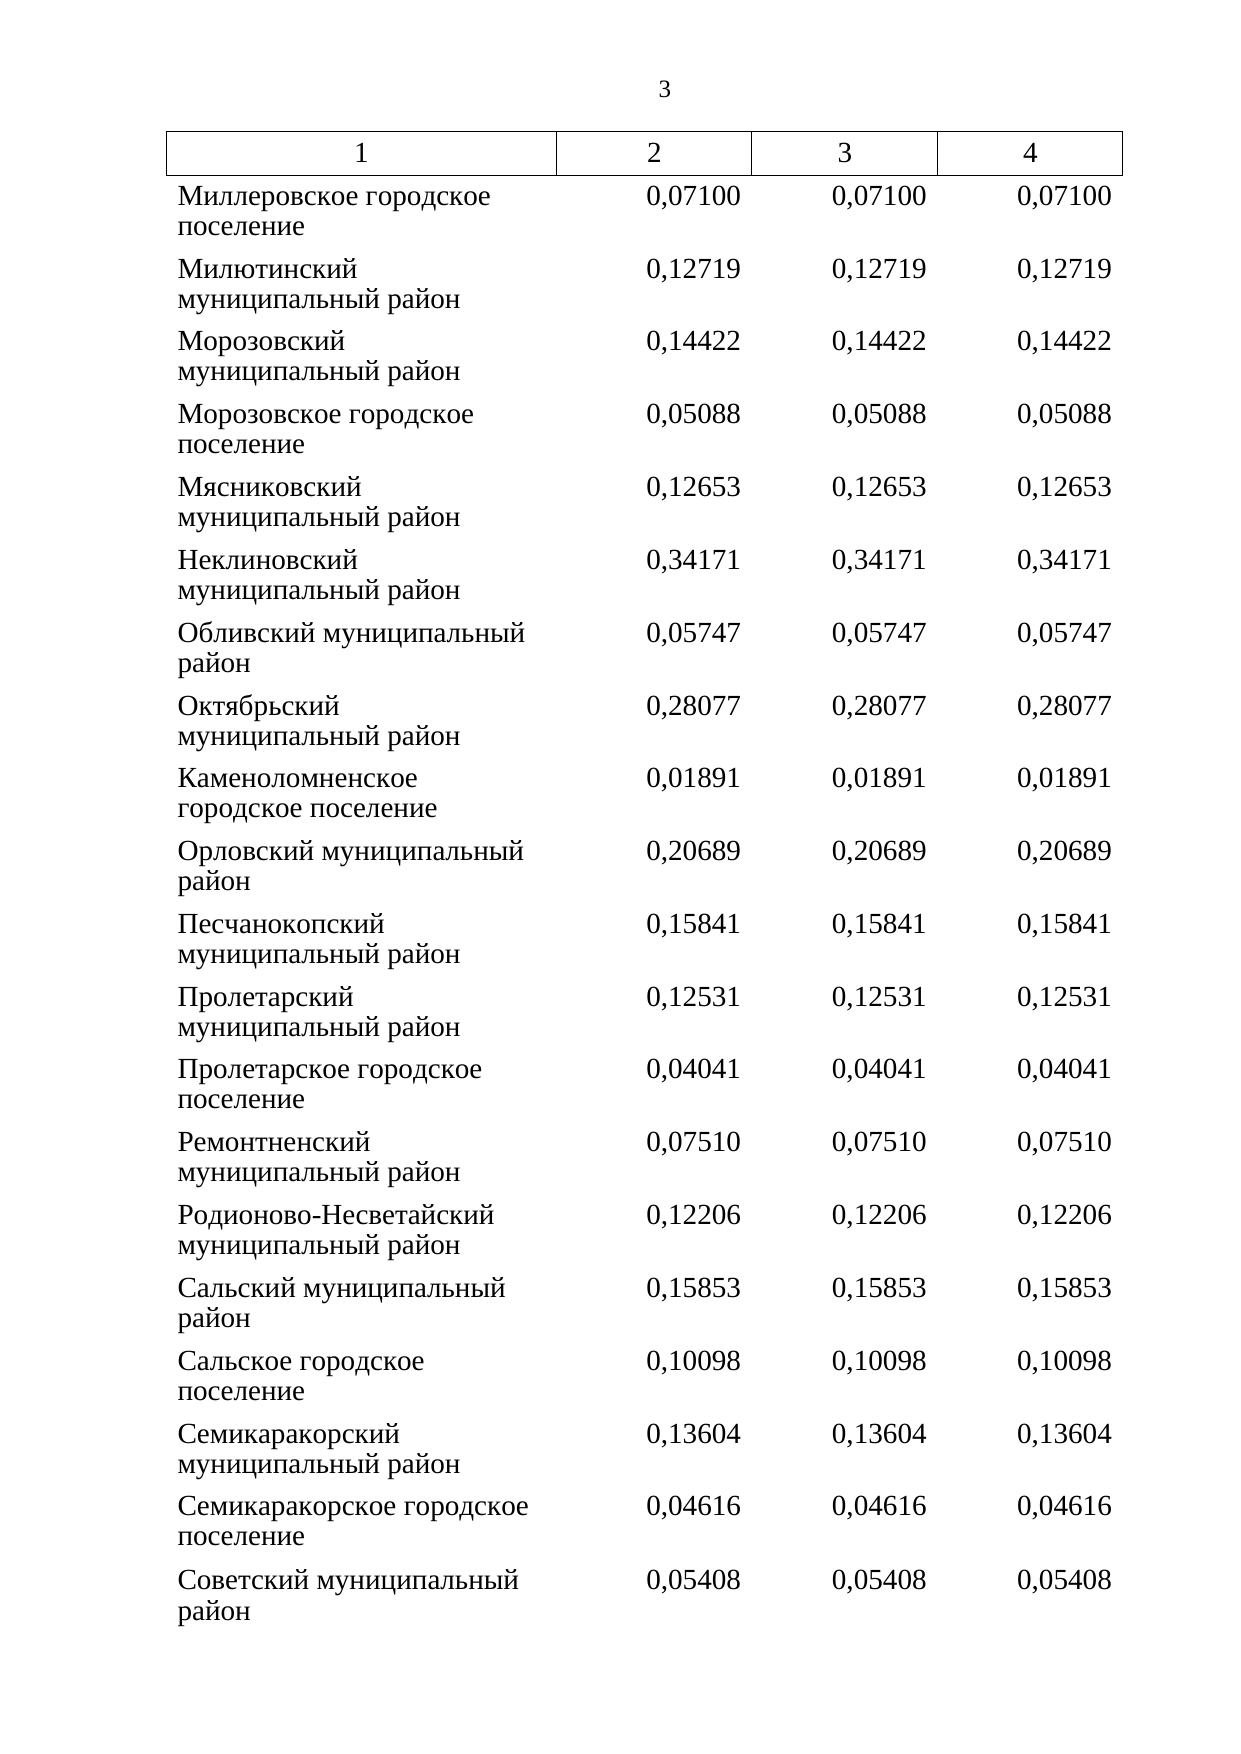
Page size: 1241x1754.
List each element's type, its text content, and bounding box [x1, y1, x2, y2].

table_cell 0,12531 [556, 976, 752, 1049]
table_cell 0,12531 [938, 976, 1123, 1049]
table_cell 0,20689 [556, 830, 752, 903]
table_cell Семикаракорский муниципальный район [166, 1413, 556, 1486]
table_cell 0,10098 [556, 1340, 752, 1413]
table_cell 0,13604 [752, 1413, 937, 1486]
table_cell 0,05408 [752, 1558, 937, 1633]
table_cell 0,34171 [752, 539, 937, 612]
table_cell 0,12206 [938, 1194, 1123, 1267]
table_cell 0,05088 [556, 393, 752, 466]
table_cell 0,05088 [938, 393, 1123, 466]
table_cell 0,34171 [556, 539, 752, 612]
table_cell 0,14422 [556, 321, 752, 393]
table_cell 0,13604 [938, 1413, 1123, 1486]
table_cell 0,05747 [752, 612, 937, 684]
table_cell Пролетарское городское поселение [166, 1049, 556, 1121]
table_cell Пролетарский муниципальный район [166, 976, 556, 1049]
table_cell 0,10098 [938, 1340, 1123, 1413]
table_cell 0,07510 [752, 1121, 937, 1194]
table_cell Неклиновский муниципальный район [166, 539, 556, 612]
table_cell Орловский муниципальный район [166, 830, 556, 903]
table_cell 0,07510 [938, 1121, 1123, 1194]
table_cell 0,15853 [752, 1267, 937, 1340]
table_cell 0,04616 [938, 1486, 1123, 1558]
table_cell 0,04616 [556, 1486, 752, 1558]
table_cell Семикаракорское городское поселение [166, 1486, 556, 1558]
table_cell 0,07100 [938, 176, 1123, 248]
table_cell 0,05408 [938, 1558, 1123, 1633]
table_cell 0,28077 [938, 685, 1123, 757]
table_cell 0,04616 [752, 1486, 937, 1558]
table_cell 0,28077 [556, 685, 752, 757]
table_header 2 [557, 132, 751, 175]
table_cell 0,15853 [556, 1267, 752, 1340]
table_cell 0,15841 [556, 903, 752, 976]
table_cell 0,10098 [752, 1340, 937, 1413]
table_header 3 [752, 132, 937, 175]
table_cell 0,15853 [938, 1267, 1123, 1340]
table_cell 0,12531 [752, 976, 937, 1049]
table_cell 0,13604 [556, 1413, 752, 1486]
table_cell 0,20689 [752, 830, 937, 903]
table_cell 0,12719 [938, 248, 1123, 321]
table_cell Октябрьский муниципальный район [166, 685, 556, 757]
table_cell 0,14422 [752, 321, 937, 393]
table_cell 0,12719 [556, 248, 752, 321]
table_cell 0,12653 [938, 466, 1123, 539]
table_cell Миллеровское городское поселение [166, 176, 556, 248]
table_cell Советский муниципальный район [166, 1558, 556, 1633]
table_cell Милютинский муниципальный район [166, 248, 556, 321]
table_cell 0,05747 [556, 612, 752, 684]
table_cell 0,05747 [938, 612, 1123, 684]
table_cell Мясниковский муниципальный район [166, 466, 556, 539]
table_cell Ремонтненский муниципальный район [166, 1121, 556, 1194]
table_cell Обливский муниципальный район [166, 612, 556, 684]
table_cell 0,05408 [556, 1558, 752, 1633]
table_cell 0,14422 [938, 321, 1123, 393]
table_cell 0,07100 [556, 176, 752, 248]
table_cell 0,28077 [752, 685, 937, 757]
table_cell 0,07510 [556, 1121, 752, 1194]
table_cell Сальский муниципальный район [166, 1267, 556, 1340]
table_cell 0,12206 [752, 1194, 937, 1267]
table_cell 0,04041 [556, 1049, 752, 1121]
table_cell 0,01891 [938, 758, 1123, 830]
table_cell 0,20689 [938, 830, 1123, 903]
table_cell Сальское городское поселение [166, 1340, 556, 1413]
table_cell 0,12653 [556, 466, 752, 539]
table_cell 0,01891 [556, 758, 752, 830]
table_cell 0,12206 [556, 1194, 752, 1267]
table_cell 0,05088 [752, 393, 937, 466]
table_cell Песчанокопский муниципальный район [166, 903, 556, 976]
table_cell 0,15841 [938, 903, 1123, 976]
table_cell 0,15841 [752, 903, 937, 976]
table_cell Каменоломненское городское поселение [166, 758, 556, 830]
table_cell 0,01891 [752, 758, 937, 830]
table_cell 0,04041 [938, 1049, 1123, 1121]
table_cell Родионово-Несветайский муниципальный район [166, 1194, 556, 1267]
table_header 1 [167, 132, 556, 175]
table_cell 0,04041 [752, 1049, 937, 1121]
table_header 4 [938, 132, 1122, 175]
table_cell Морозовский муниципальный район [166, 321, 556, 393]
table_cell 0,07100 [752, 176, 937, 248]
table_cell 0,34171 [938, 539, 1123, 612]
table_cell 0,12719 [752, 248, 937, 321]
table_cell 0,12653 [752, 466, 937, 539]
table_cell Морозовское городское поселение [166, 393, 556, 466]
